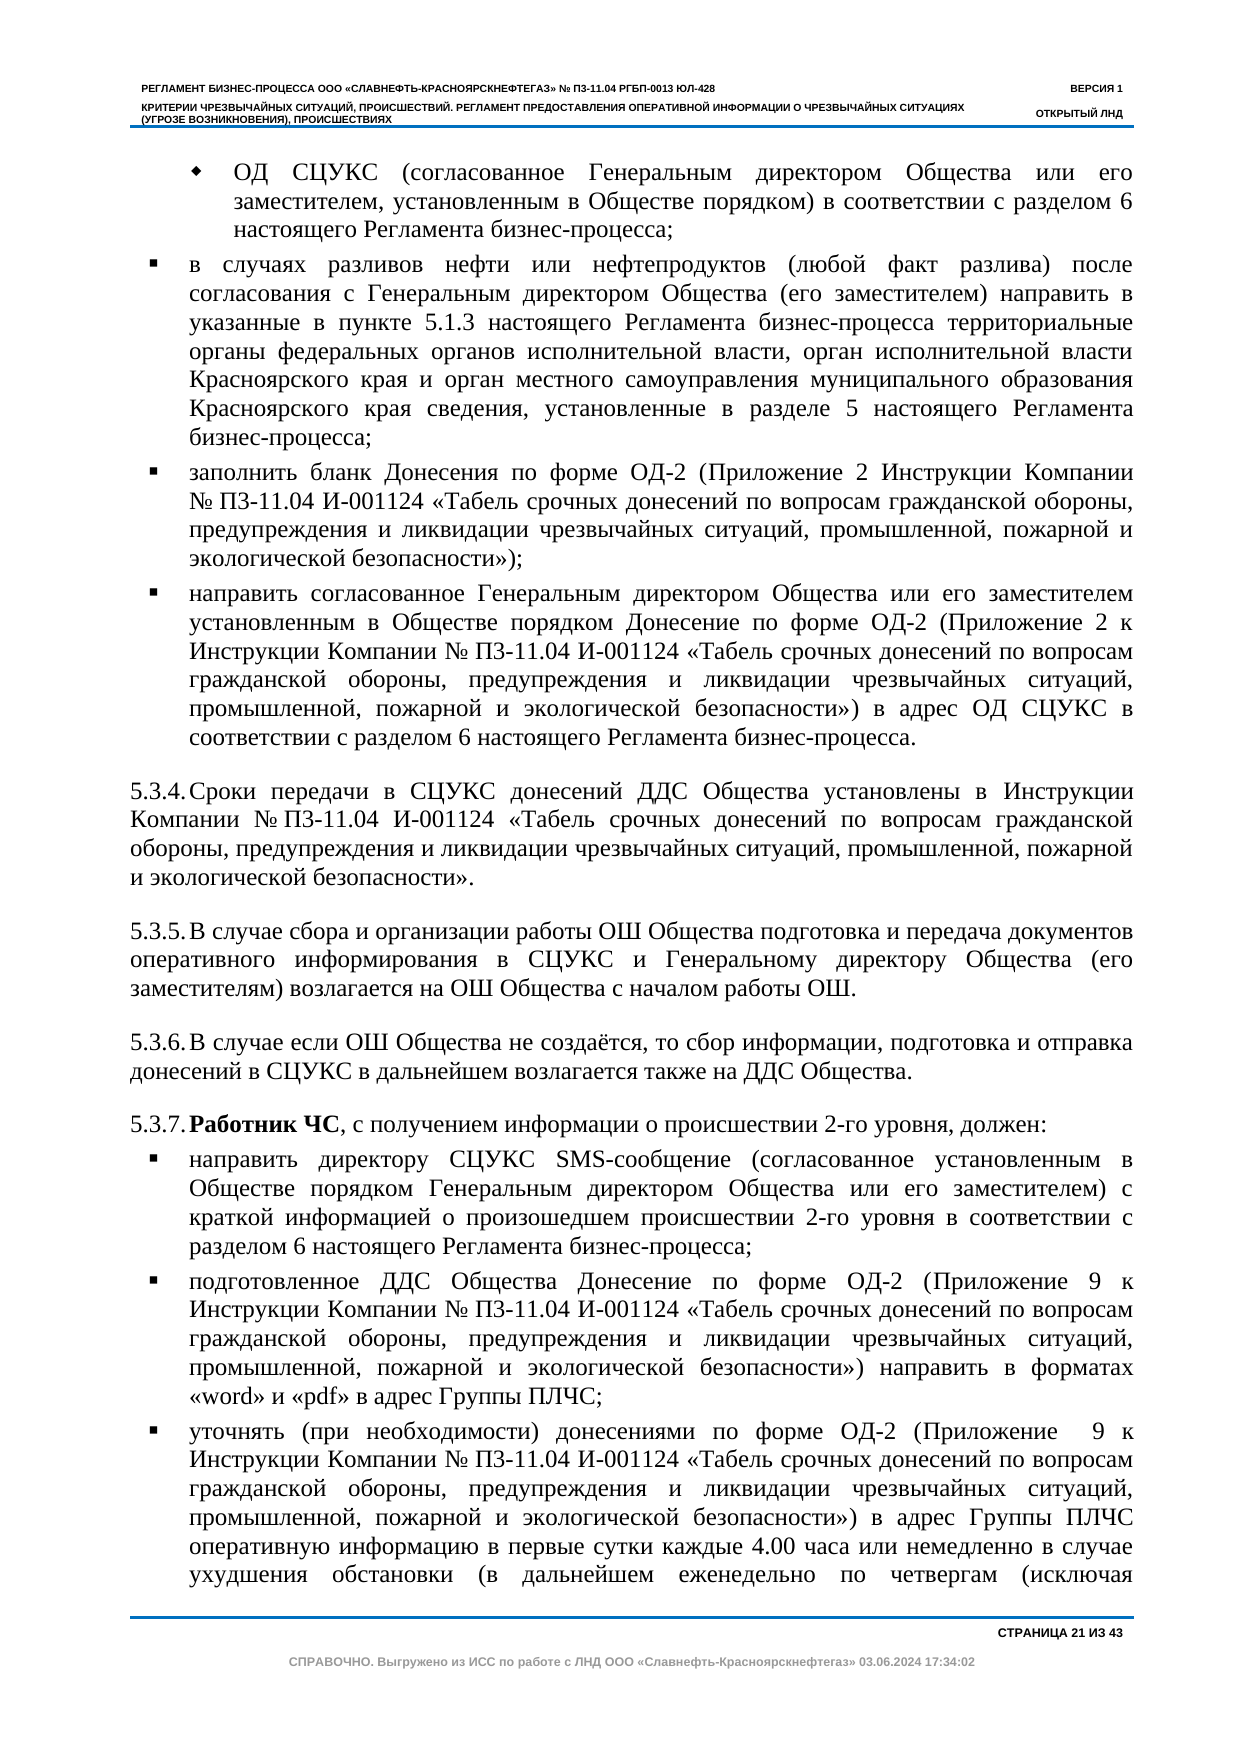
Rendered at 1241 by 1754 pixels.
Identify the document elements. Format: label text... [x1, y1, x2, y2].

list направить согласованное Генеральным директором Общества или его заместителем установленным в Обществе порядком Донесение по форме ОД-2 (Приложение 2 к Инструкции Компании № П3-11.04 И-001124 «Табель срочных донесений по вопросам гражданской обороны, предупреждения и ликвидации чрезвычайных ситуаций, промышленной, пожарной и экологической безопасности») в адрес ОД СЦУКС в соответствии с разделом 6 настоящего Регламента бизнес-процесса. [148, 578, 1134, 751]
list направить директору СЦУКС SMS-сообщение (согласованное установленным в Обществе порядком Генеральным директором Общества или его заместителем) с краткой информацией о произошедшем происшествии 2-го уровня в соответствии с разделом 6 настоящего Регламента бизнес-процесса; [148, 1144, 1134, 1259]
list в случаях разливов нефти или нефтепродуктов (любой факт разлива) после согласования с Генеральным директором Общества (его заместителем) направить в указанные в пункте 5.1.3 настоящего Регламента бизнес-процесса территориальные органы федеральных органов исполнительной власти, орган исполнительной власти Красноярского края и орган местного самоуправления муниципального образования Красноярского края сведения, установленные в разделе 5 настоящего Регламента бизнес-процесса; [148, 249, 1134, 451]
list Сроки передачи в СЦУКС донесений ДДС Общества установлены в Инструкции Компании № П3-11.04 И-001124 «Табель срочных донесений по вопросам гражданской обороны, предупреждения и ликвидации чрезвычайных ситуаций, промышленной, пожарной и экологической безопасности». [130, 776, 1134, 891]
list В случае сбора и организации работы ОШ Общества подготовка и передача документов оперативного информирования в СЦУКС и Генеральному директору Общества (его заместителям) возлагается на ОШ Общества с началом работы ОШ. [130, 916, 1134, 1002]
list заполнить бланк Донесения по форме ОД-2 (Приложение 2 Инструкции Компании № П3-11.04 И-001124 «Табель срочных донесений по вопросам гражданской обороны, предупреждения и ликвидации чрезвычайных ситуаций, промышленной, пожарной и экологической безопасности»); [148, 457, 1134, 572]
list подготовленное ДДС Общества Донесение по форме ОД-2 (Приложение 9 к Инструкции Компании № П3-11.04 И-001124 «Табель срочных донесений по вопросам гражданской обороны, предупреждения и ликвидации чрезвычайных ситуаций, промышленной, пожарной и экологической безопасности») направить в форматах «word» и «pdf» в адрес Группы ПЛЧС; [148, 1266, 1134, 1409]
list В случае если ОШ Общества не создаётся, то сбор информации, подготовка и отправка донесений в СЦУКС в дальнейшем возлагается также на ДДС Общества. [130, 1027, 1134, 1084]
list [148, 1416, 1134, 1588]
list ОД СЦУКС (согласованное Генеральным директором Общества или его заместителем, установленным в Обществе порядком) в соответствии с разделом 6 настоящего Регламента бизнес-процесса; [189, 157, 1134, 243]
list Работник ЧС, с получением информации о происшествии 2-го уровня, должен: [130, 1109, 1134, 1138]
